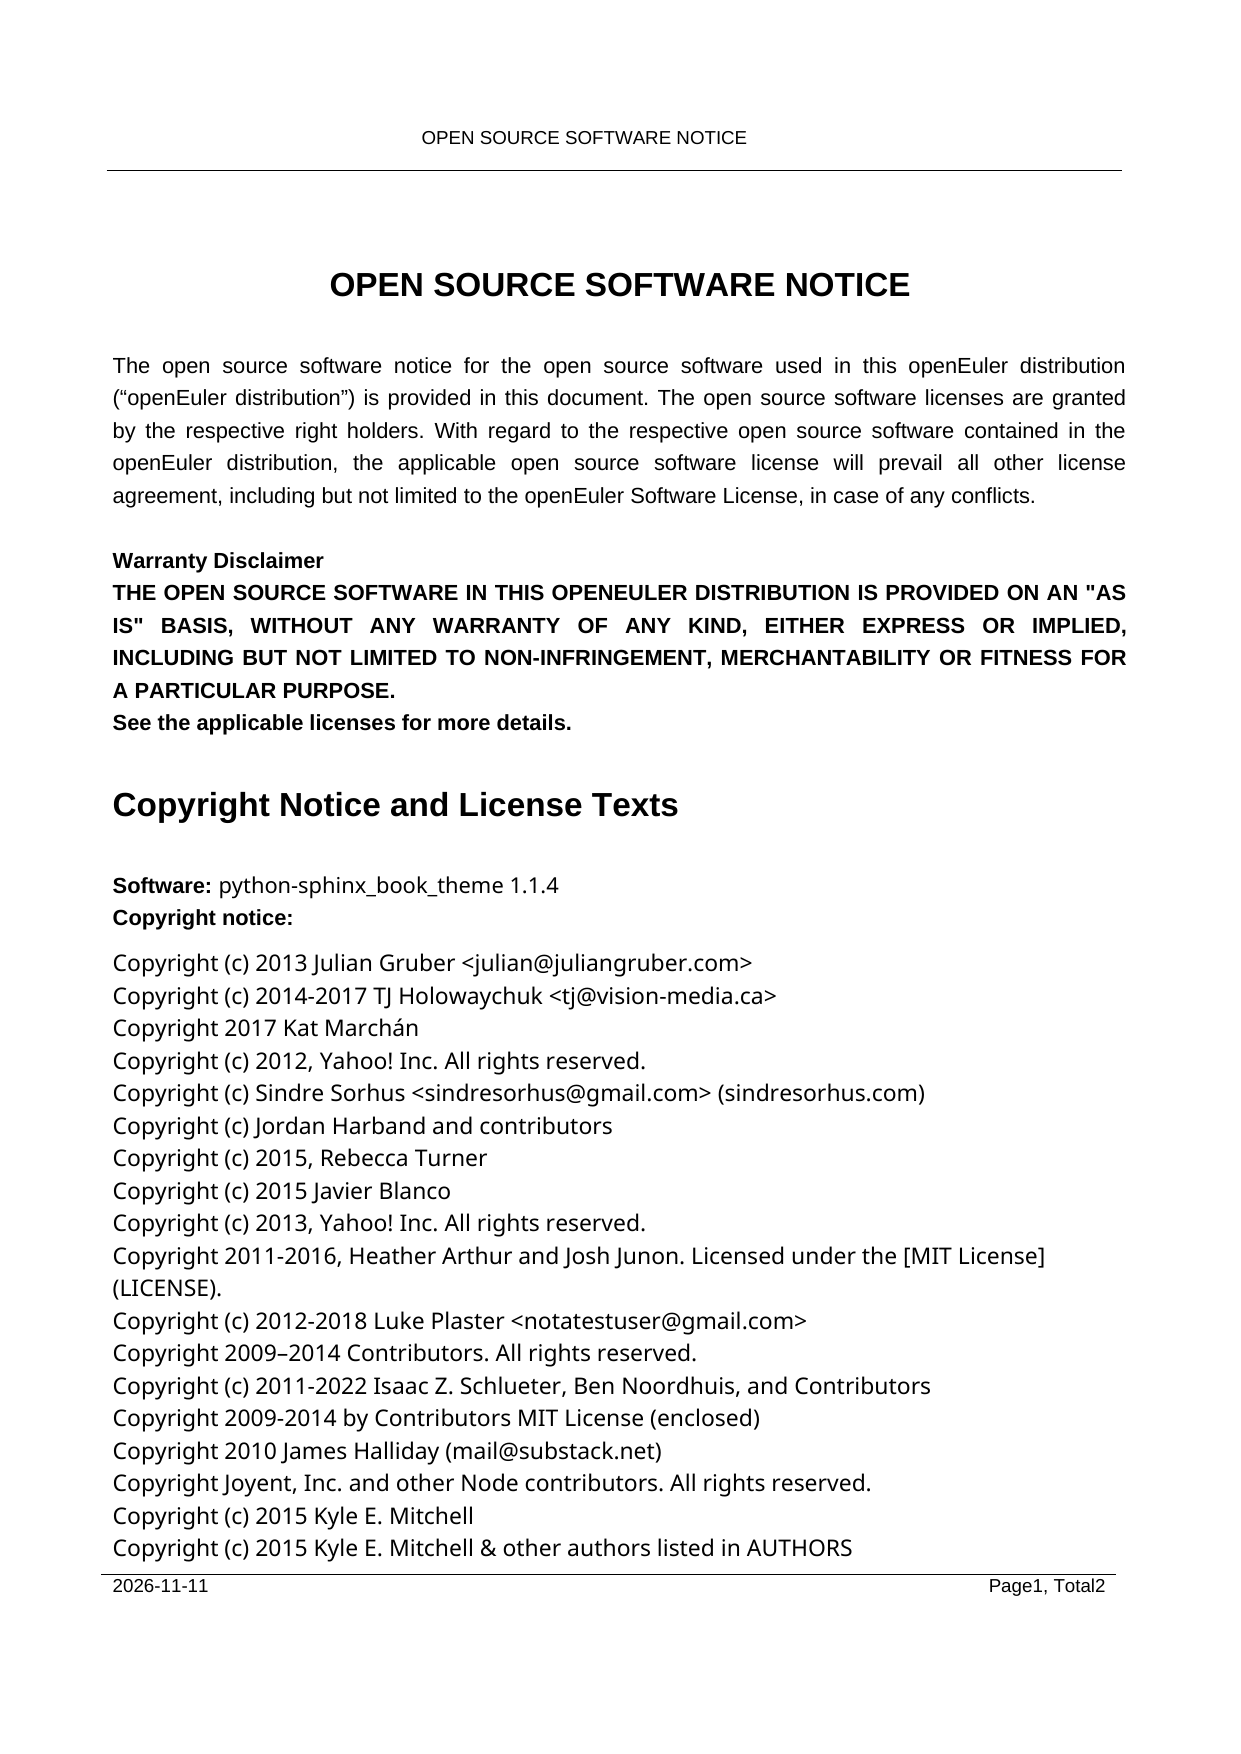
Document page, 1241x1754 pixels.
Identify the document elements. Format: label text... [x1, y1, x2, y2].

text OPEN SOURCE SOFTWARE NOTICE [112, 251, 1128, 316]
text Copyright Notice and License Texts [112, 771, 1128, 836]
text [112, 947, 1128, 1564]
text The open source software notice for the open source software used in this openEuler distribution (“openEuler distribution”) is provided in this document. The open source software licenses are granted by the respective right holders. With regard to the respective open source software contained in the openEuler distribution, the applicable open source software license will prevail all other license agreement, including but not limited to the openEuler Software License, in case of any conflicts. [112, 349, 1128, 511]
text Warranty Disclaimer [112, 544, 1128, 576]
title Software: python-sphinx_book_theme 1.1.4 [112, 869, 1128, 901]
text Copyright notice: [112, 901, 1128, 934]
text THE OPEN SOURCE SOFTWARE IN THIS OPENEULER DISTRIBUTION IS PROVIDED ON AN "AS IS" BASIS, WITHOUT ANY WARRANTY OF ANY KIND, EITHER EXPRESS OR IMPLIED, INCLUDING BUT NOT LIMITED TO NON-INFRINGEMENT, MERCHANTABILITY OR FITNESS FOR A PARTICULAR PURPOSE. See the applicable licenses for more details. [112, 576, 1128, 739]
